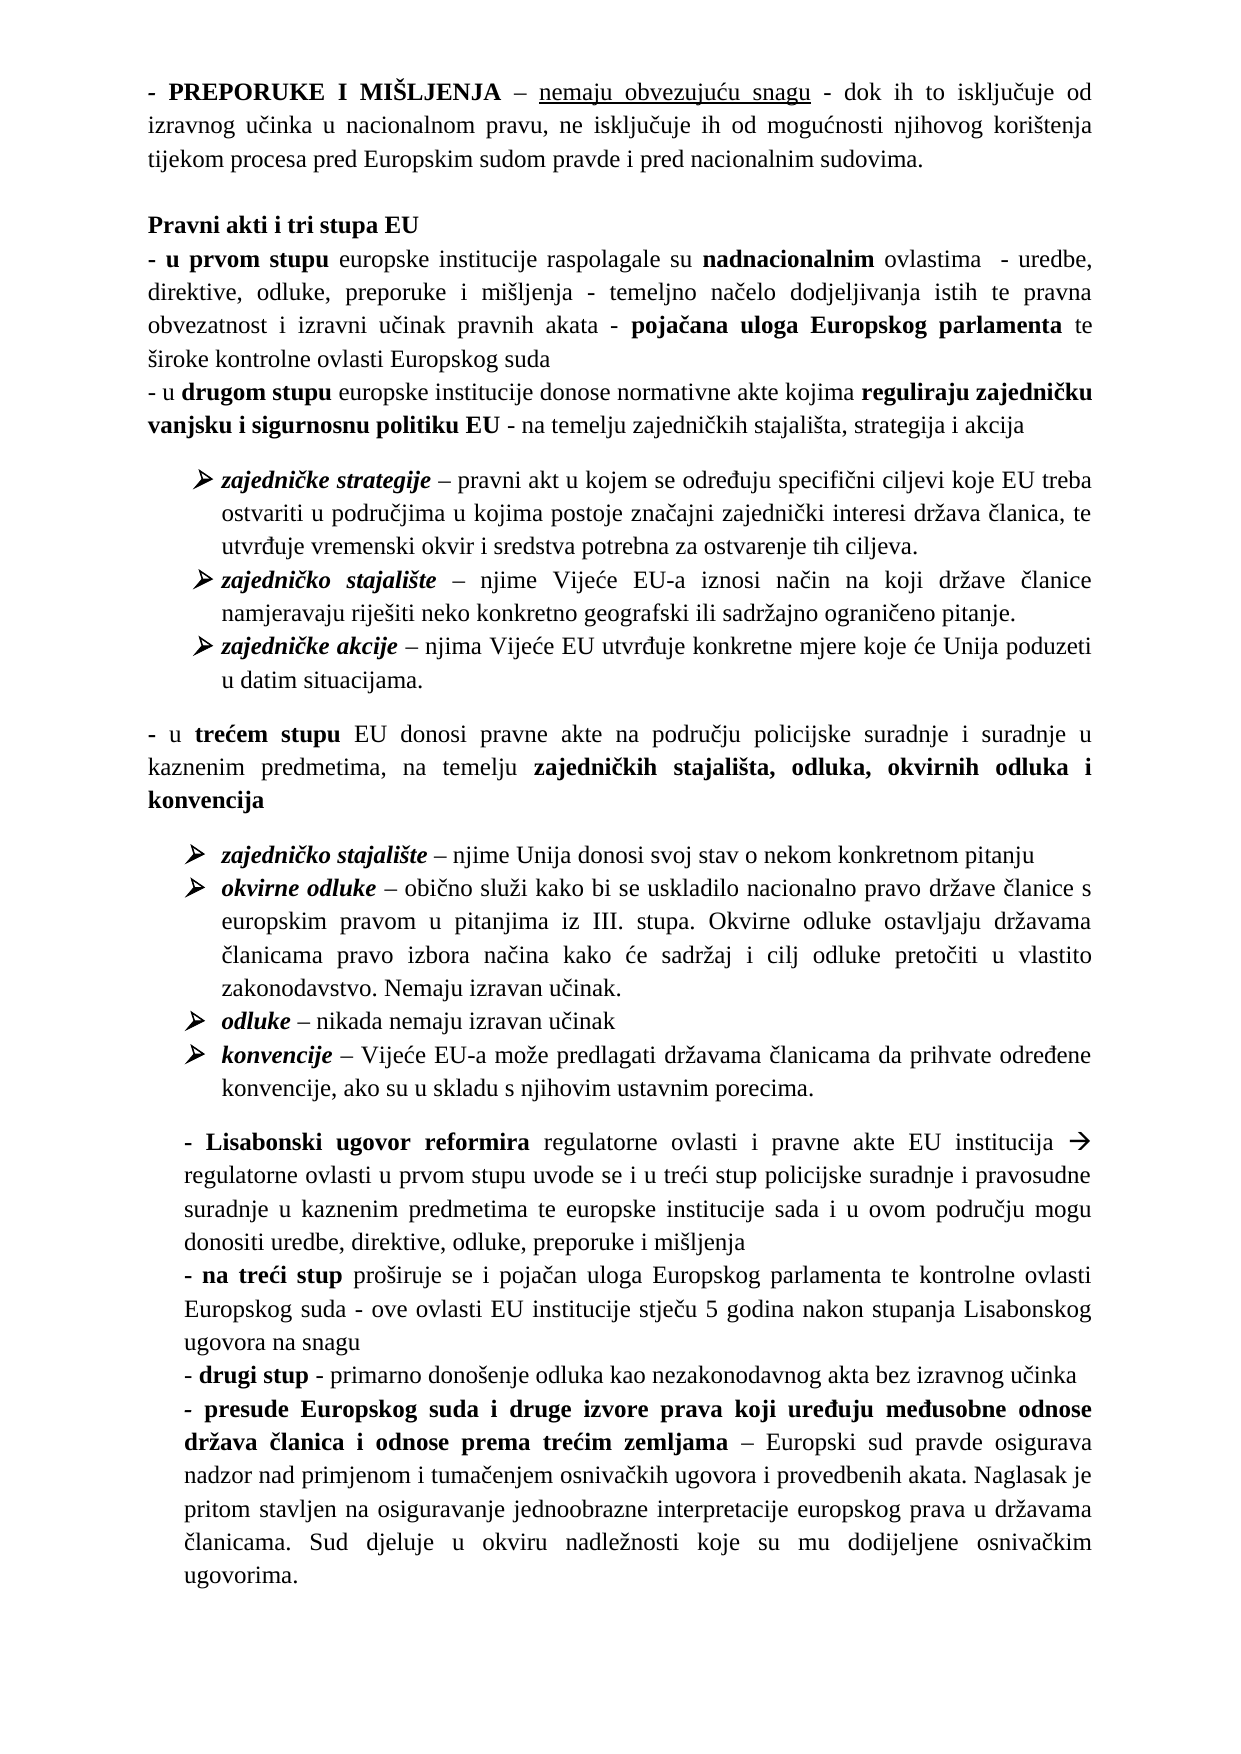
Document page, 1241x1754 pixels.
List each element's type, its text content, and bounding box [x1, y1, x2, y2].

text - PREPORUKE I MIŠLJENJA – nemaju obvezujuću snagu - dok ih to isključuje od izravnog učinka u nacionalnom pravu, ne isključuje ih od mogućnosti njihovog korištenja tijekom procesa pred Europskim sudom pravde i pred nacionalnim sudovima. [148, 74, 1093, 174]
text - u trećem stupu EU donosi pravne akte na području policijske suradnje i suradnje u kaznenim predmetima, na temelju zajedničkih stajališta, odluka, okvirnih odluka i konvencija [148, 716, 1093, 816]
text - na treći stup proširuje se i pojačan uloga Europskog parlamenta te kontrolne ovlasti Europskog suda - ove ovlasti EU institucije stječu 5 godina nakon stupanja Lisabonskog ugovora na snagu [184, 1257, 1093, 1357]
list zajedničko stajalište – njime Unija donosi svoj stav o nekom konkretnom pitanju [184, 836, 1093, 870]
list okvirne odluke – obično služi kako bi se uskladilo nacionalno pravo države članice s europskim pravom u pitanjima iz III. stupa. Okvirne odluke ostavljaju državama članicama pravo izbora načina kako će sadržaj i cilj odluke pretočiti u vlastito zakonodavstvo. Nemaju izravan učinak. [184, 870, 1093, 1003]
text - presude Europskog suda i druge izvore prava koji uređuju međusobne odnose država članica i odnose prema trećim zemljama – Europski sud pravde osigurava nadzor nad primjenom i tumačenjem osnivačkih ugovora i provedbenih akata. Naglasak je pritom stavljen na osiguravanje jednoobrazne interpretacije europskog prava u državama članicama. Sud djeluje u okviru nadležnosti koje su mu dodijeljene osnivačkim ugovorima. [184, 1391, 1093, 1591]
list konvencije – Vijeće EU-a može predlagati državama članicama da prihvate određene konvencije, ako su u skladu s njihovim ustavnim porecima. [184, 1036, 1093, 1103]
list zajedničke strategije – pravni akt u kojem se određuju specifični ciljevi koje EU treba ostvariti u područjima u kojima postoje značajni zajednički interesi država članica, te utvrđuje vremenski okvir i sredstva potrebna za ostvarenje tih ciljeva. [192, 461, 1093, 561]
text - u drugom stupu europske institucije donose normativne akte kojima reguliraju zajedničku vanjsku i sigurnosnu politiku EU - na temelju zajedničkih stajališta, strategija i akcija [148, 374, 1093, 441]
text - Lisabonski ugovor reformira regulatorne ovlasti i pravne akte EU institucija regulatorne ovlasti u prvom stupu uvode se i u treći stup policijske suradnje i pravosudne suradnje u kaznenim predmetima te europske institucije sada i u ovom području mogu donositi uredbe, direktive, odluke, preporuke i mišljenja [184, 1124, 1093, 1257]
text - u prvom stupu europske institucije raspolagale su nadnacionalnim ovlastima - uredbe, direktive, odluke, preporuke i mišljenja - temeljno načelo dodjeljivanja istih te pravna obvezatnost i izravni učinak pravnih akata - pojačana uloga Europskog parlamenta te široke kontrolne ovlasti Europskog suda [148, 241, 1093, 374]
list zajedničko stajalište – njime Vijeće EU-a iznosi način na koji države članice namjeravaju riješiti neko konkretno geografski ili sadržajno ograničeno pitanje. [192, 561, 1093, 628]
list odluke – nikada nemaju izravan učinak [184, 1003, 1093, 1036]
list zajedničke akcije – njima Vijeće EU utvrđuje konkretne mjere koje će Unija poduzeti u datim situacijama. [192, 628, 1093, 695]
text Pravni akti i tri stupa EU [148, 207, 1093, 241]
text - drugi stup - primarno donošenje odluka kao nezakonodavnog akta bez izravnog učinka [184, 1357, 1093, 1391]
